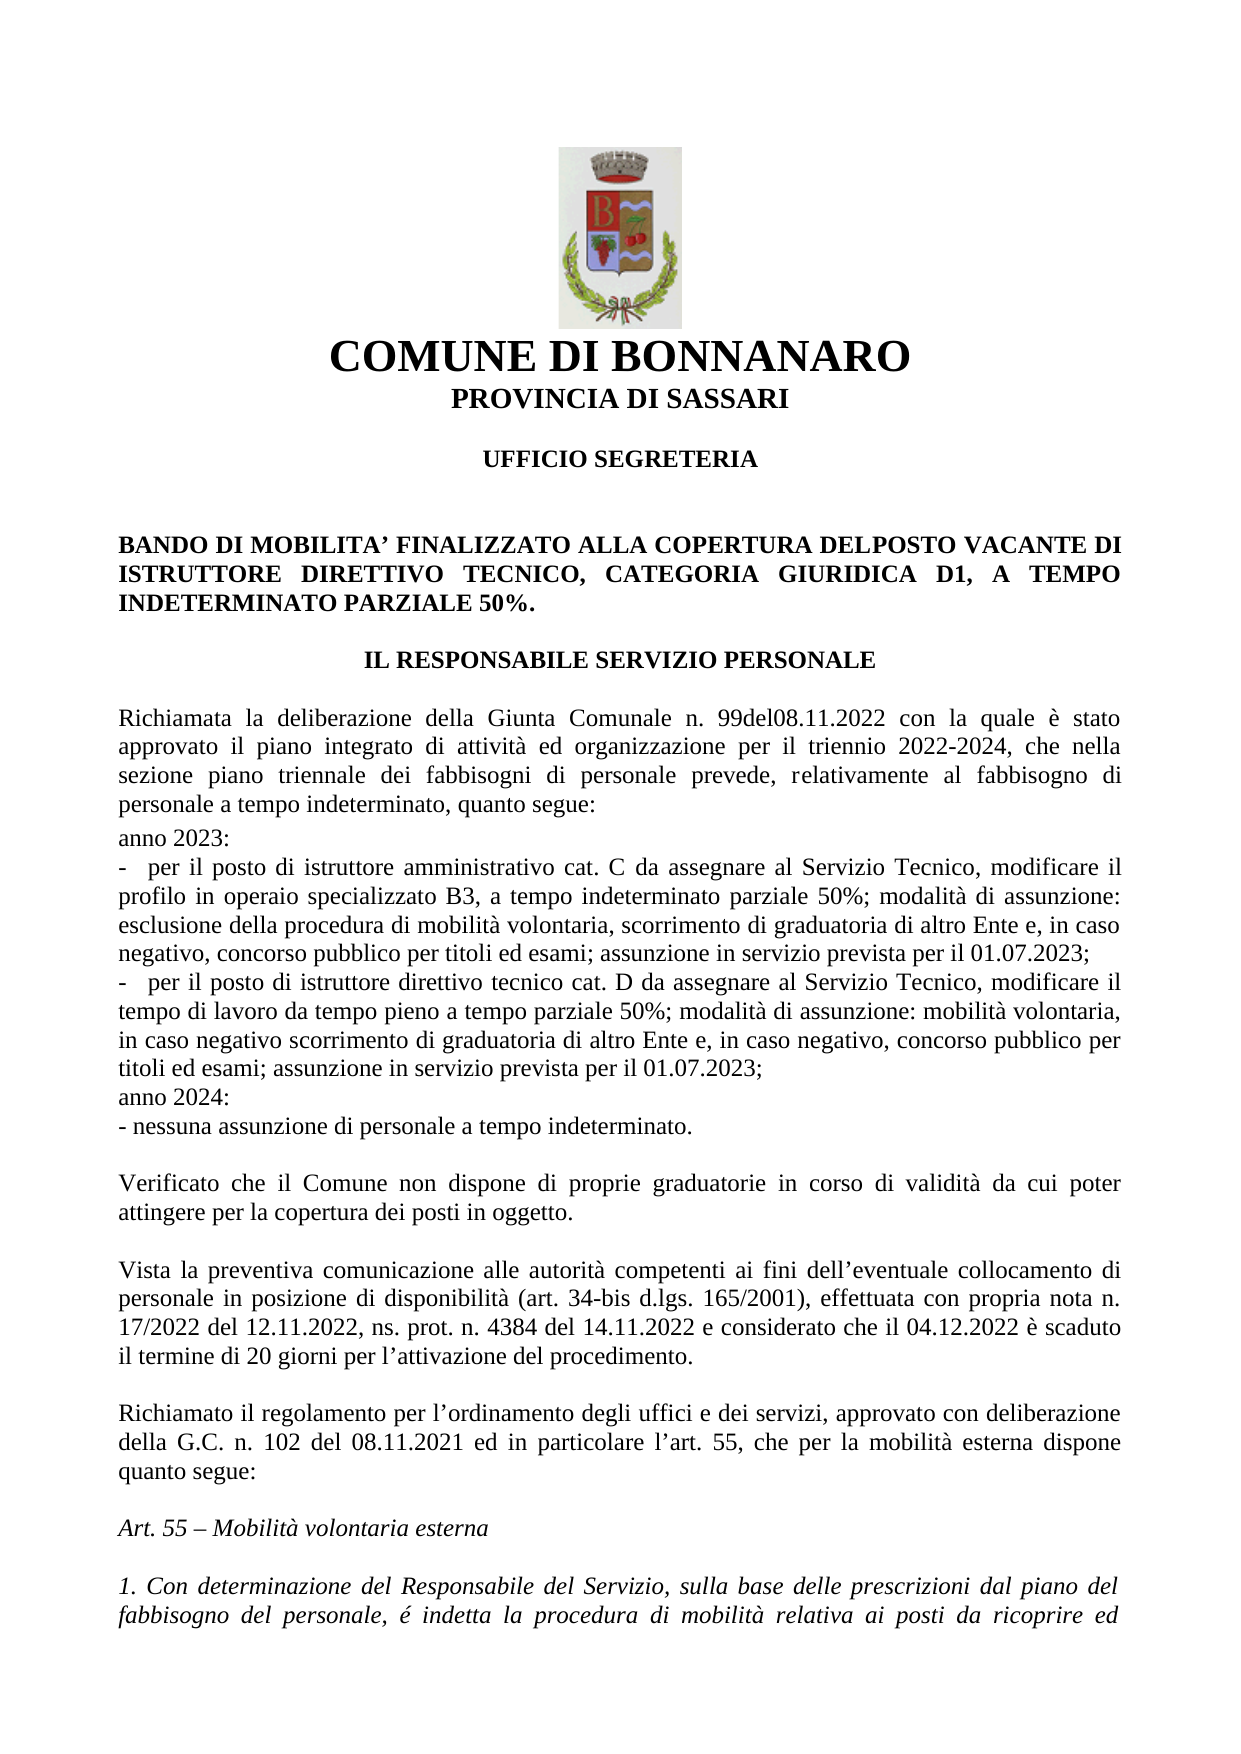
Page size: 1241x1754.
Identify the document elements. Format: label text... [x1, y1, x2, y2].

title PROVINCIA DI SASSARI [118, 382, 1122, 415]
text Richiamata la deliberazione della Giunta Comunale n. 99del08.11.2022 con la quale è stato approvato il piano integrato di attività ed organizzazione per il triennio 2022-2024, che nella sezione piano triennale dei fabbisogni di personale prevede, relativamente al fabbisogno di personale a tempo indeterminato, quanto segue: [118, 703, 1122, 818]
title COMUNE DI BONNANARO [118, 329, 1122, 382]
text Vista la preventiva comunicazione alle autorità competenti ai fini dell’eventuale collocamento di personale in posizione di disponibilità (art. 34-bis d.lgs. 165/2001), effettuata con propria nota n. 17/2022 del 12.11.2022, ns. prot. n. 4384 del 14.11.2022 e considerato che il 04.12.2022 è scaduto il termine di 20 giorni per l’attivazione del procedimento. [118, 1255, 1122, 1370]
text Verificato che il Comune non dispone di proprie graduatorie in corso di validità da cui poter attingere per la copertura dei posti in oggetto. [118, 1168, 1122, 1226]
text BANDO DI MOBILITA’ FINALIZZATO ALLA COPERTURA DELPOSTO VACANTE DI ISTRUTTORE DIRETTIVO TECNICO, CATEGORIA GIURIDICA D1, A TEMPO INDETERMINATO PARZIALE 50%. [118, 530, 1122, 616]
list per il posto di istruttore amministrativo cat. C da assegnare al Servizio Tecnico, modificare il profilo in operaio specializzato B3, a tempo indeterminato parziale 50%; modalità di assunzione: esclusione della procedura di mobilità volontaria, scorrimento di graduatoria di altro Ente e, in caso negativo, concorso pubblico per titoli ed esami; assunzione in servizio prevista per il 01.07.2023; [118, 852, 1122, 967]
list per il posto di istruttore direttivo tecnico cat. D da assegnare al Servizio Tecnico, modificare il tempo di lavoro da tempo pieno a tempo parziale 50%; modalità di assunzione: mobilità volontaria, in caso negativo scorrimento di graduatoria di altro Ente e, in caso negativo, concorso pubblico per titoli ed esami; assunzione in servizio prevista per il 01.07.2023; [118, 967, 1122, 1082]
title UFFICIO SEGRETERIA [118, 444, 1122, 473]
text Richiamato il regolamento per l’ordinamento degli uffici e dei servizi, approvato con deliberazione della G.C. n. 102 del 08.11.2021 ed in particolare l’art. 55, che per la mobilità esterna dispone quanto segue: [118, 1398, 1122, 1485]
text anno 2024: [118, 1082, 1122, 1111]
text IL RESPONSABILE SERVIZIO PERSONALE [118, 645, 1122, 674]
text anno 2023: [118, 823, 1122, 852]
text - nessuna assunzione di personale a tempo indeterminato. [118, 1111, 1122, 1140]
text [118, 1571, 1122, 1628]
text Art. 55 – Mobilità volontaria esterna [118, 1513, 1122, 1542]
